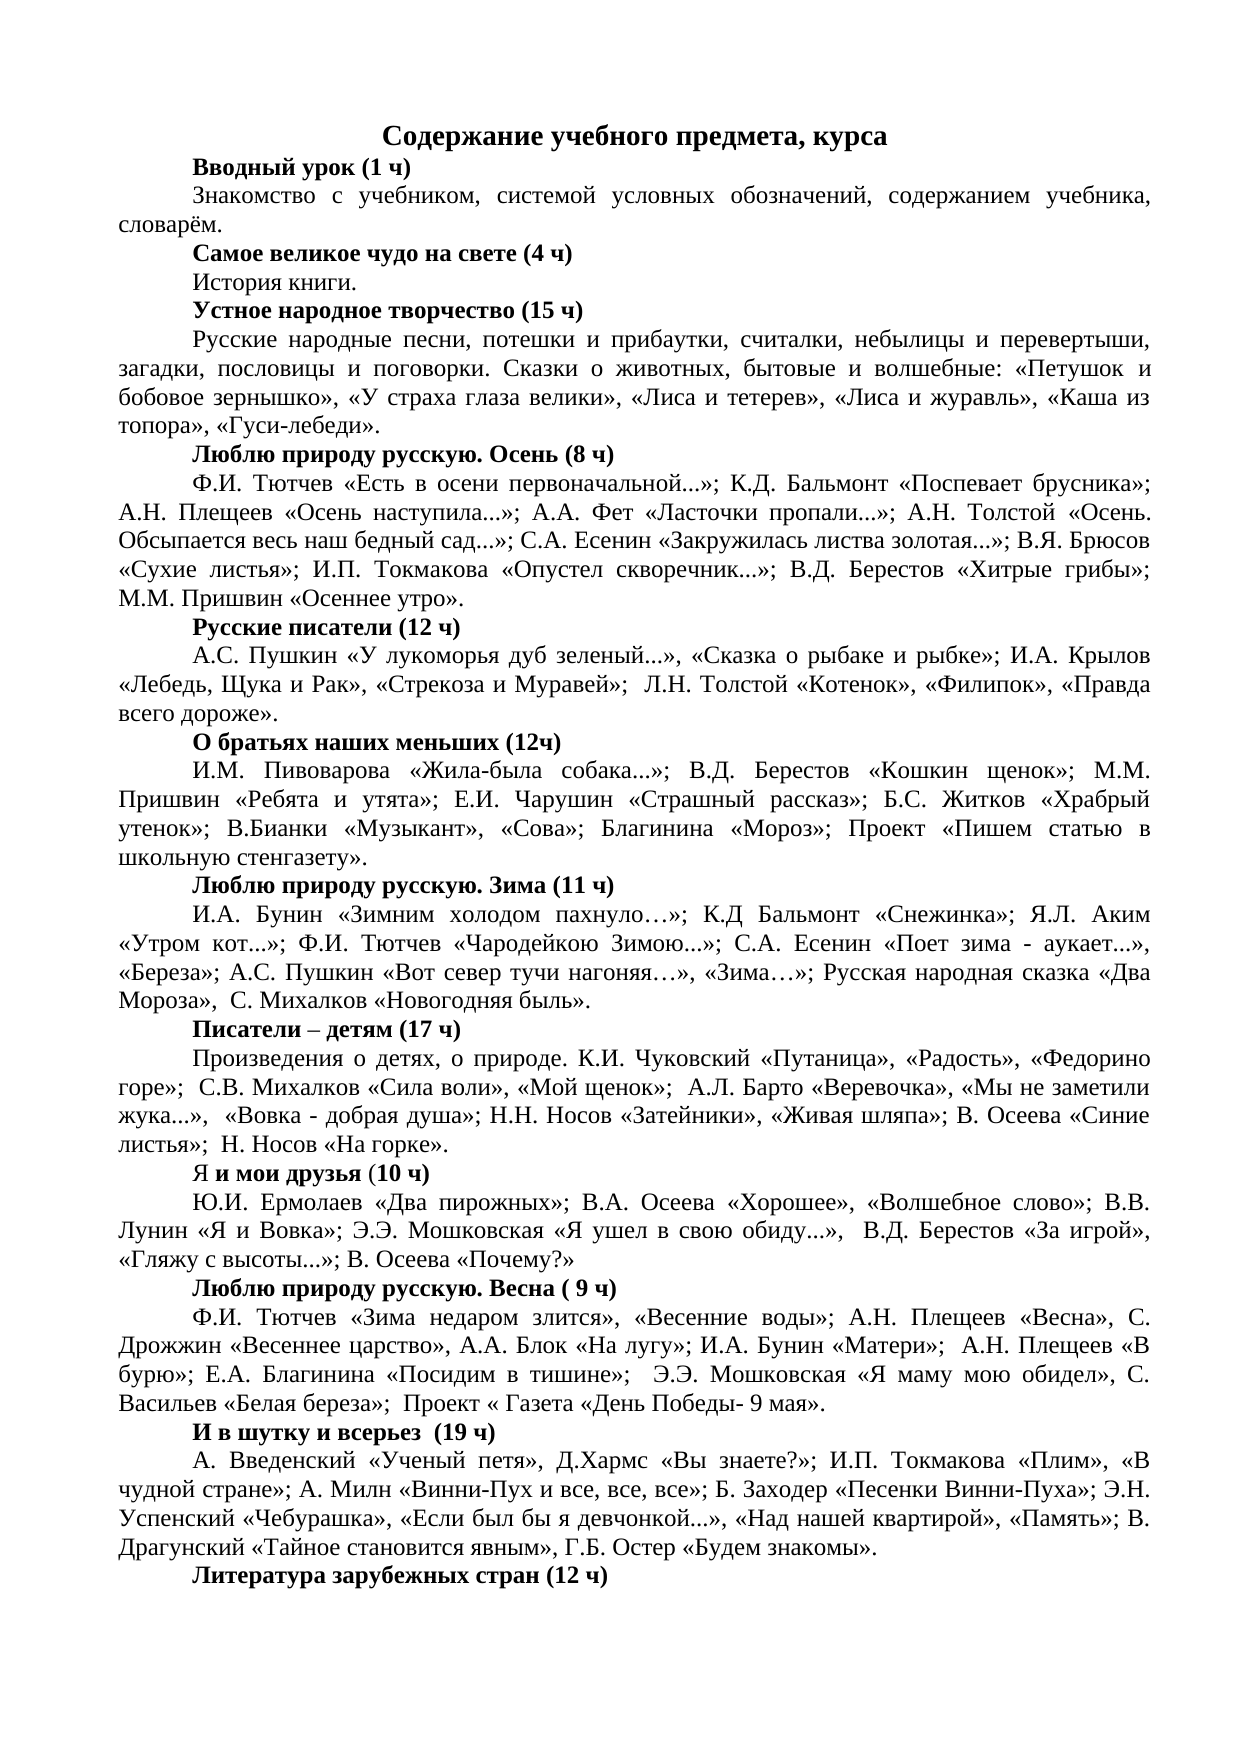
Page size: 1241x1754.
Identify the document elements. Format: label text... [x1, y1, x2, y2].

text Произведения о детях, о природе. К.И. Чуковский «Путаница», «Радость», «Федорино горе»; С.В. Михалков «Сила воли», «Мой щенок»; А.Л. Барто «Веревочка», «Мы не заметили жука...», «Вовка - добрая душа»; Н.Н. Носов «Затейники», «Живая шляпа»; В. Осеева «Синие листья»; Н. Носов «На горке». [118, 1043, 1152, 1158]
text Ю.И. Ермолаев «Два пирожных»; В.А. Осеева «Хорошее», «Волшебное слово»; В.В. Лунин «Я и Вовка»; Э.Э. Мошковская «Я ушел в свою обиду...», В.Д. Берестов «За игрой», «Гляжу с высоты...»; В. Осеева «Почему?» [118, 1187, 1152, 1273]
text А.С. Пушкин «У лукоморья дуб зеленый...», «Сказка о рыбаке и рыбке»; И.А. Крылов «Лебедь, Щука и Рак», «Стрекоза и Муравей»; Л.Н. Толстой «Котенок», «Филипок», «Правда всего дороже». [118, 640, 1152, 727]
text О братьях наших меньших (12ч) [118, 727, 1152, 755]
text История книги. [118, 267, 1152, 295]
text Содержание учебного предмета, курса [118, 118, 1152, 152]
text Русские писатели (12 ч) [118, 612, 1152, 640]
text И.А. Бунин «Зимним холодом пахнуло…»; К.Д Бальмонт «Снежинка»; Я.Л. Аким «Утром кот...»; Ф.И. Тютчев «Чародейкою Зимою...»; С.А. Есенин «Поет зима - аукает...», «Береза»; А.С. Пушкин «Вот север тучи нагоняя…», «Зима…»; Русская народная сказка «Два Мороза», С. Михалков «Новогодняя быль». [118, 899, 1152, 1014]
text Ф.И. Тютчев «Зима недаром злится», «Весенние воды»; А.Н. Плещеев «Весна», С. Дрожжин «Весеннее царство», А.А. Блок «На лугу»; И.А. Бунин «Матери»; А.Н. Плещеев «В бурю»; Е.А. Благинина «Посидим в тишине»; Э.Э. Мошковская «Я маму мою обидел», С. Васильев «Белая береза»; Проект « Газета «День Победы- 9 мая». [118, 1302, 1152, 1417]
text Люблю природу русскую. Зима (11 ч) [118, 870, 1152, 899]
text Самое великое чудо на свете (4 ч) [118, 238, 1152, 267]
text Ф.И. Тютчев «Есть в осени первоначальной...»; К.Д. Бальмонт «Поспевает брусника»; А.Н. Плещеев «Осень наступила...»; А.А. Фет «Ласточки пропали...»; А.Н. Толстой «Осень. Обсыпается весь наш бедный сад...»; С.А. Есенин «Закружилась листва золотая...»; В.Я. Брюсов «Сухие листья»; И.П. Токмакова «Опустел скворечник...»; В.Д. Берестов «Хитрые грибы»; М.М. Пришвин «Осеннее утро». [118, 468, 1152, 612]
text Русские народные песни, потешки и прибаутки, считалки, небылицы и перевертыши, загадки, пословицы и поговорки. Сказки о животных, бытовые и волшебные: «Петушок и бобовое зернышко», «У страха глаза велики», «Лиса и тетерев», «Лиса и журавль», «Каша из топора», «Гуси-лебеди». [118, 324, 1152, 439]
text Писатели – детям (17 ч) [118, 1014, 1152, 1043]
text Вводный урок (1 ч) [118, 152, 1152, 180]
text И в шутку и всерьез (19 ч) [118, 1417, 1152, 1445]
text Устное народное творчество (15 ч) [118, 295, 1152, 324]
text Люблю природу русскую. Весна ( 9 ч) [118, 1273, 1152, 1302]
text Я и мои друзья (10 ч) [118, 1158, 1152, 1187]
text И.М. Пивоварова «Жила-была собака...»; В.Д. Берестов «Кошкин щенок»; М.М. Пришвин «Ребята и утята»; Е.И. Чарушин «Страшный рассказ»; Б.С. Житков «Храбрый утенок»; В.Бианки «Музыкант», «Сова»; Благинина «Мороз»; Проект «Пишем статью в школьную стенгазету». [118, 755, 1152, 870]
text А. Введенский «Ученый петя», Д.Хармс «Вы знаете?»; И.П. Токмакова «Плим», «В чудной стране»; А. Милн «Винни-Пух и все, все, все»; Б. Заходер «Песенки Винни-Пуха»; Э.Н. Успенский «Чебурашка», «Если был бы я девчонкой...», «Над нашей квартирой», «Память»; В. Драгунский «Тайное становится явным», Г.Б. Остер «Будем знакомы». [118, 1445, 1152, 1560]
text Люблю природу русскую. Осень (8 ч) [118, 439, 1152, 468]
text Литература зарубежных стран (12 ч) [118, 1560, 1152, 1589]
text Знакомство с учебником, системой условных обозначений, содержанием учебника, словарём. [118, 180, 1152, 238]
